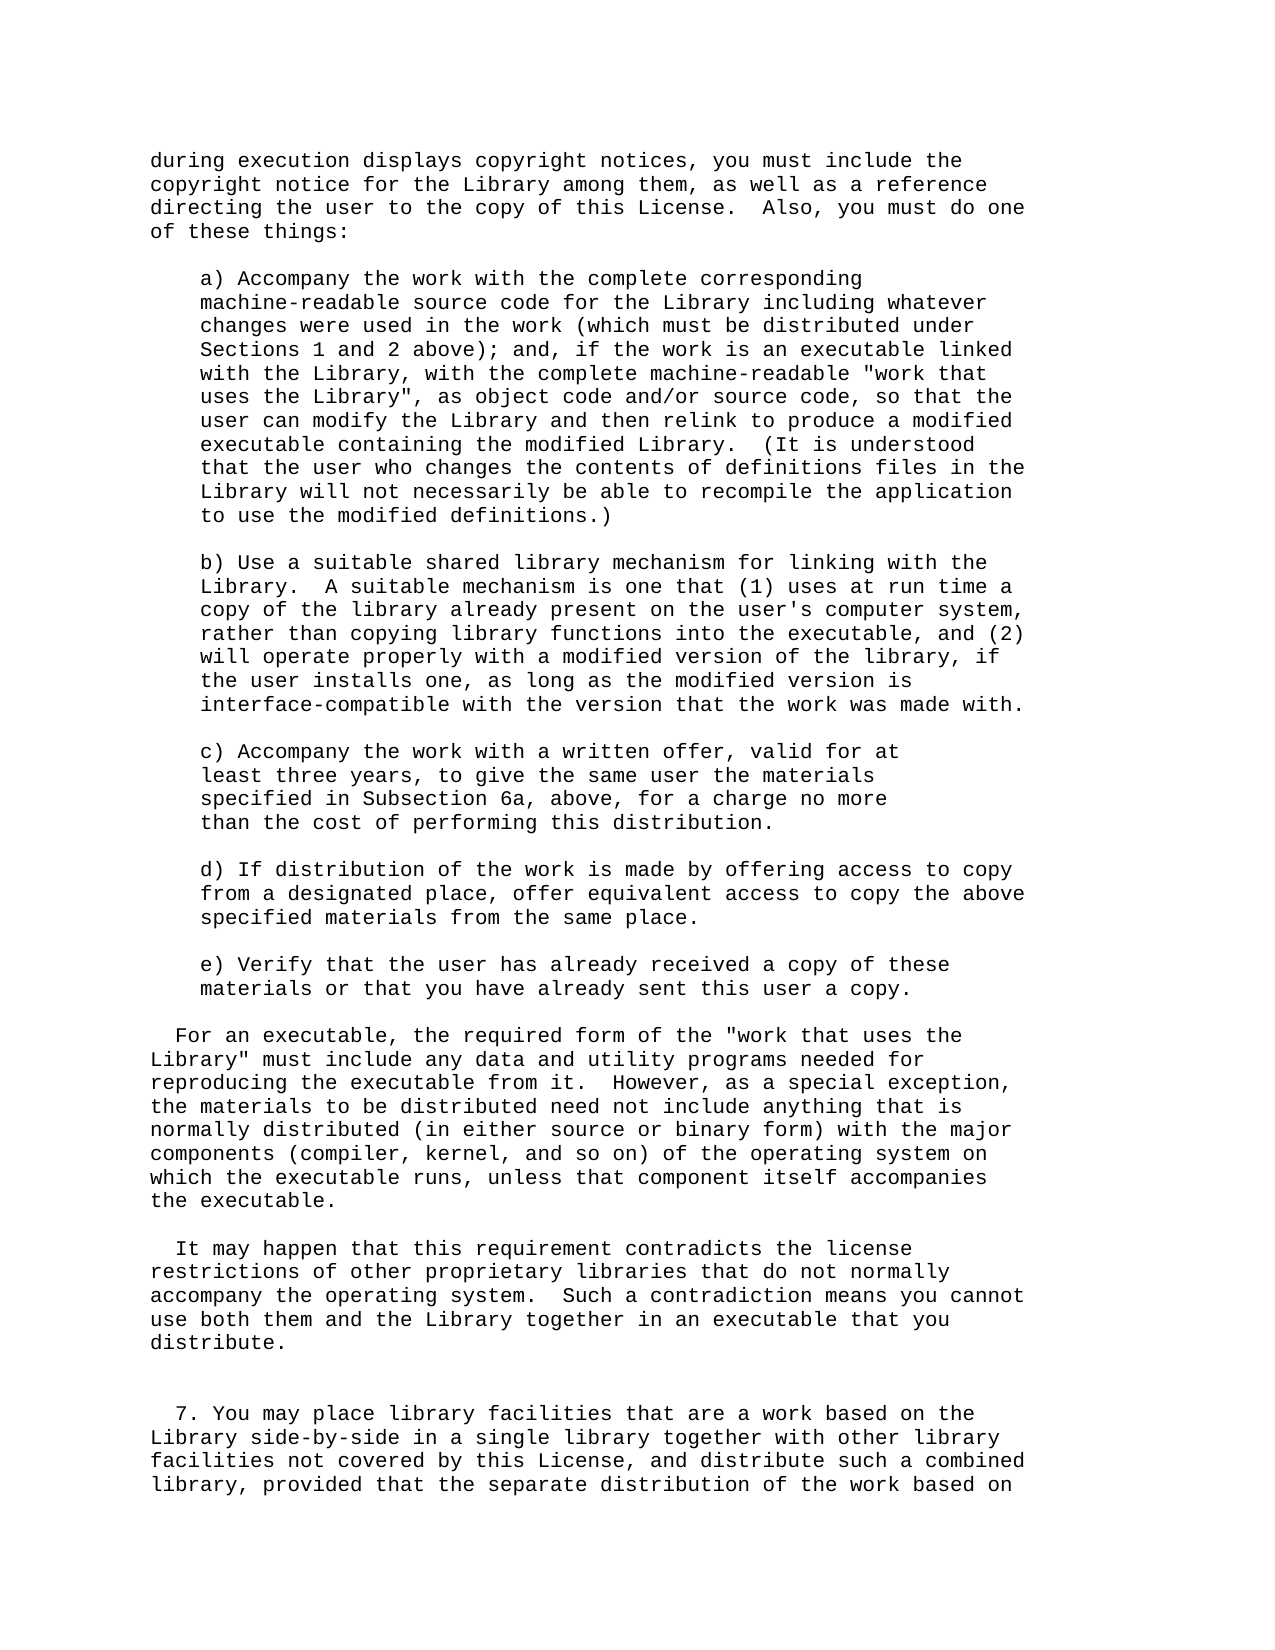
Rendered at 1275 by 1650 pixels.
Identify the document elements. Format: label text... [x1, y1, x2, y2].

text accompany the operating system. Such a contradiction means you cannot [150, 1285, 1125, 1309]
text the materials to be distributed need not include anything that is [150, 1096, 1125, 1119]
text which the executable runs, unless that component itself accompanies [150, 1167, 1125, 1190]
text specified in Subsection 6a, above, for a charge no more [150, 788, 1125, 812]
text Library side-by-side in a single library together with other library [150, 1427, 1125, 1451]
text b) Use a suitable shared library mechanism for linking with the [150, 552, 1125, 576]
text the executable. [150, 1190, 1125, 1214]
text e) Verify that the user has already received a copy of these [150, 954, 1125, 978]
text will operate properly with a modified version of the library, if [150, 647, 1125, 670]
text copyright notice for the Library among them, as well as a reference [150, 174, 1125, 197]
text changes were used in the work (which must be distributed under [150, 316, 1125, 339]
text c) Accompany the work with a written offer, valid for at [150, 741, 1125, 765]
text Library" must include any data and utility programs needed for [150, 1048, 1125, 1072]
text distribute. [150, 1332, 1125, 1356]
text components (compiler, kernel, and so on) of the operating system on [150, 1143, 1125, 1167]
text reproducing the executable from it. However, as a special exception, [150, 1072, 1125, 1096]
text a) Accompany the work with the complete corresponding [150, 268, 1125, 292]
text For an executable, the required form of the "work that uses the [150, 1025, 1125, 1048]
text use both them and the Library together in an executable that you [150, 1309, 1125, 1332]
text interface-compatible with the version that the work was made with. [150, 694, 1125, 717]
text directing the user to the copy of this License. Also, you must do one [150, 197, 1125, 221]
text that the user who changes the contents of definitions files in the [150, 457, 1125, 481]
text with the Library, with the complete machine-readable "work that [150, 363, 1125, 386]
text Library will not necessarily be able to recompile the application [150, 481, 1125, 505]
text materials or that you have already sent this user a copy. [150, 978, 1125, 1001]
text facilities not covered by this License, and distribute such a combined [150, 1451, 1125, 1474]
text It may happen that this requirement contradicts the license [150, 1238, 1125, 1261]
text restrictions of other proprietary libraries that do not normally [150, 1261, 1125, 1285]
text normally distributed (in either source or binary form) with the major [150, 1119, 1125, 1143]
text than the cost of performing this distribution. [150, 812, 1125, 836]
text uses the Library", as object code and/or source code, so that the [150, 386, 1125, 410]
text Sections 1 and 2 above); and, if the work is an executable linked [150, 339, 1125, 363]
text least three years, to give the same user the materials [150, 765, 1125, 788]
text copy of the library already present on the user's computer system, [150, 599, 1125, 623]
text user can modify the Library and then relink to produce a modified [150, 410, 1125, 434]
text 7. You may place library facilities that are a work based on the [150, 1403, 1125, 1427]
text Library. A suitable mechanism is one that (1) uses at run time a [150, 576, 1125, 599]
text to use the modified definitions.) [150, 505, 1125, 528]
text executable containing the modified Library. (It is understood [150, 434, 1125, 457]
text of these things: [150, 221, 1125, 244]
text from a designated place, offer equivalent access to copy the above [150, 883, 1125, 907]
text the user installs one, as long as the modified version is [150, 670, 1125, 694]
text specified materials from the same place. [150, 907, 1125, 930]
text d) If distribution of the work is made by offering access to copy [150, 859, 1125, 883]
text rather than copying library functions into the executable, and (2) [150, 623, 1125, 647]
text machine-readable source code for the Library including whatever [150, 292, 1125, 316]
text during execution displays copyright notices, you must include the [150, 150, 1125, 174]
text library, provided that the separate distribution of the work based on [150, 1474, 1125, 1498]
